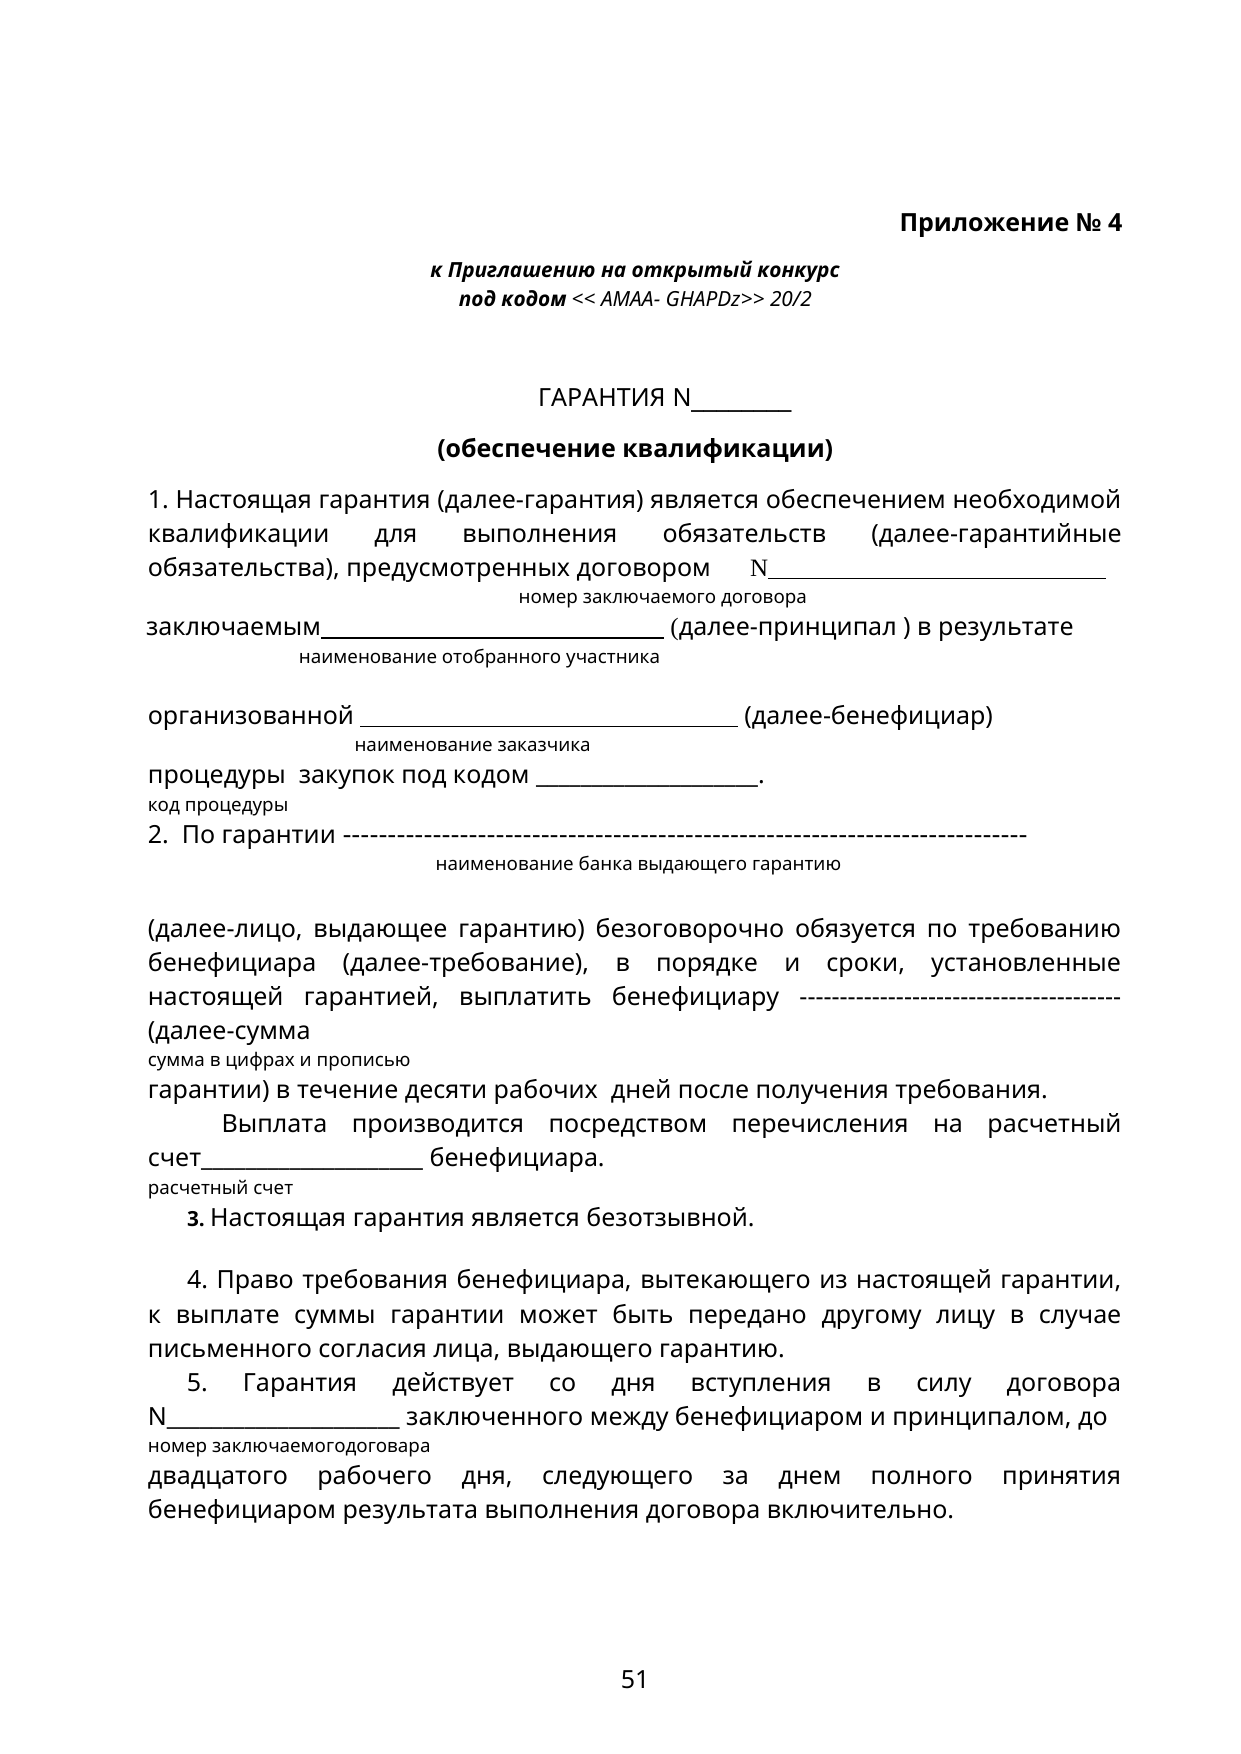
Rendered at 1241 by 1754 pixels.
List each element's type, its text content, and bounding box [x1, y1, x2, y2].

text (обеспечение квалификации) [207, 431, 1063, 465]
text код процедуры [148, 791, 1122, 817]
text Выплата производится посредством перечисления на расчетный счет____________________ бенефициара. [148, 1106, 1122, 1174]
text организованной (далее-бенефициар) [148, 697, 1122, 731]
text наименование банка выдающего гарантию [148, 851, 1122, 876]
text (далее-лицо, выдающее гарантию) безоговорочно обязуется по требованию бенефициара (далее-требование), в порядке и сроки, установленные настоящей гарантией, выплатить бенефициару ---------------------------------------- (далее-сумма [148, 910, 1122, 1046]
text двадцатого рабочего дня, следующего за днем полного принятия бенефициаром результата выполнения договора включительно. [148, 1458, 1122, 1526]
text процедуры закупок под кодом ____________________. [148, 757, 1122, 791]
text наименование заказчика [281, 731, 1122, 757]
text номер заключаемогодоговара [148, 1432, 1122, 1458]
text Приложение № 4 [148, 205, 1122, 239]
text ГАРАНТИЯ N________ [148, 380, 1122, 414]
text 4. Право требования бенефициара, вытекающего из настоящей гарантии, к выплате суммы гарантии может быть передано другому лицу в случае письменного согласия лица, выдающего гарантию. [148, 1262, 1122, 1364]
text к Приглашению на открытый конкурс под кодом << АМАА- GHAPDz>> 20/2 [148, 256, 1122, 312]
text 2. По гарантии ---------------------------------------------------------------------------- [148, 817, 1122, 851]
text гарантии) в течение десяти рабочих дней после получения требования. [148, 1072, 1122, 1106]
text заключаемым (далее-принципал ) в результате [133, 609, 1122, 643]
text 1. Настоящая гарантия (далее-гарантия) является обеспечением необходимой квалификации для выполнения обязательств (далее-гарантийные обязательства), предусмотренных договором N [148, 481, 1122, 583]
text расчетный счет [148, 1174, 1122, 1200]
text наименование отобранного участника [133, 643, 1122, 669]
text номер заключаемого договора [133, 583, 1122, 609]
text сумма в цифрах и прописью [148, 1046, 1122, 1072]
text 3. Настоящая гарантия является безотзывной. [148, 1200, 1122, 1234]
text 5. Гарантия действует со дня вступления в силу договора N_____________________ заключенного между бенефициаром и принципалом, до [148, 1364, 1122, 1432]
